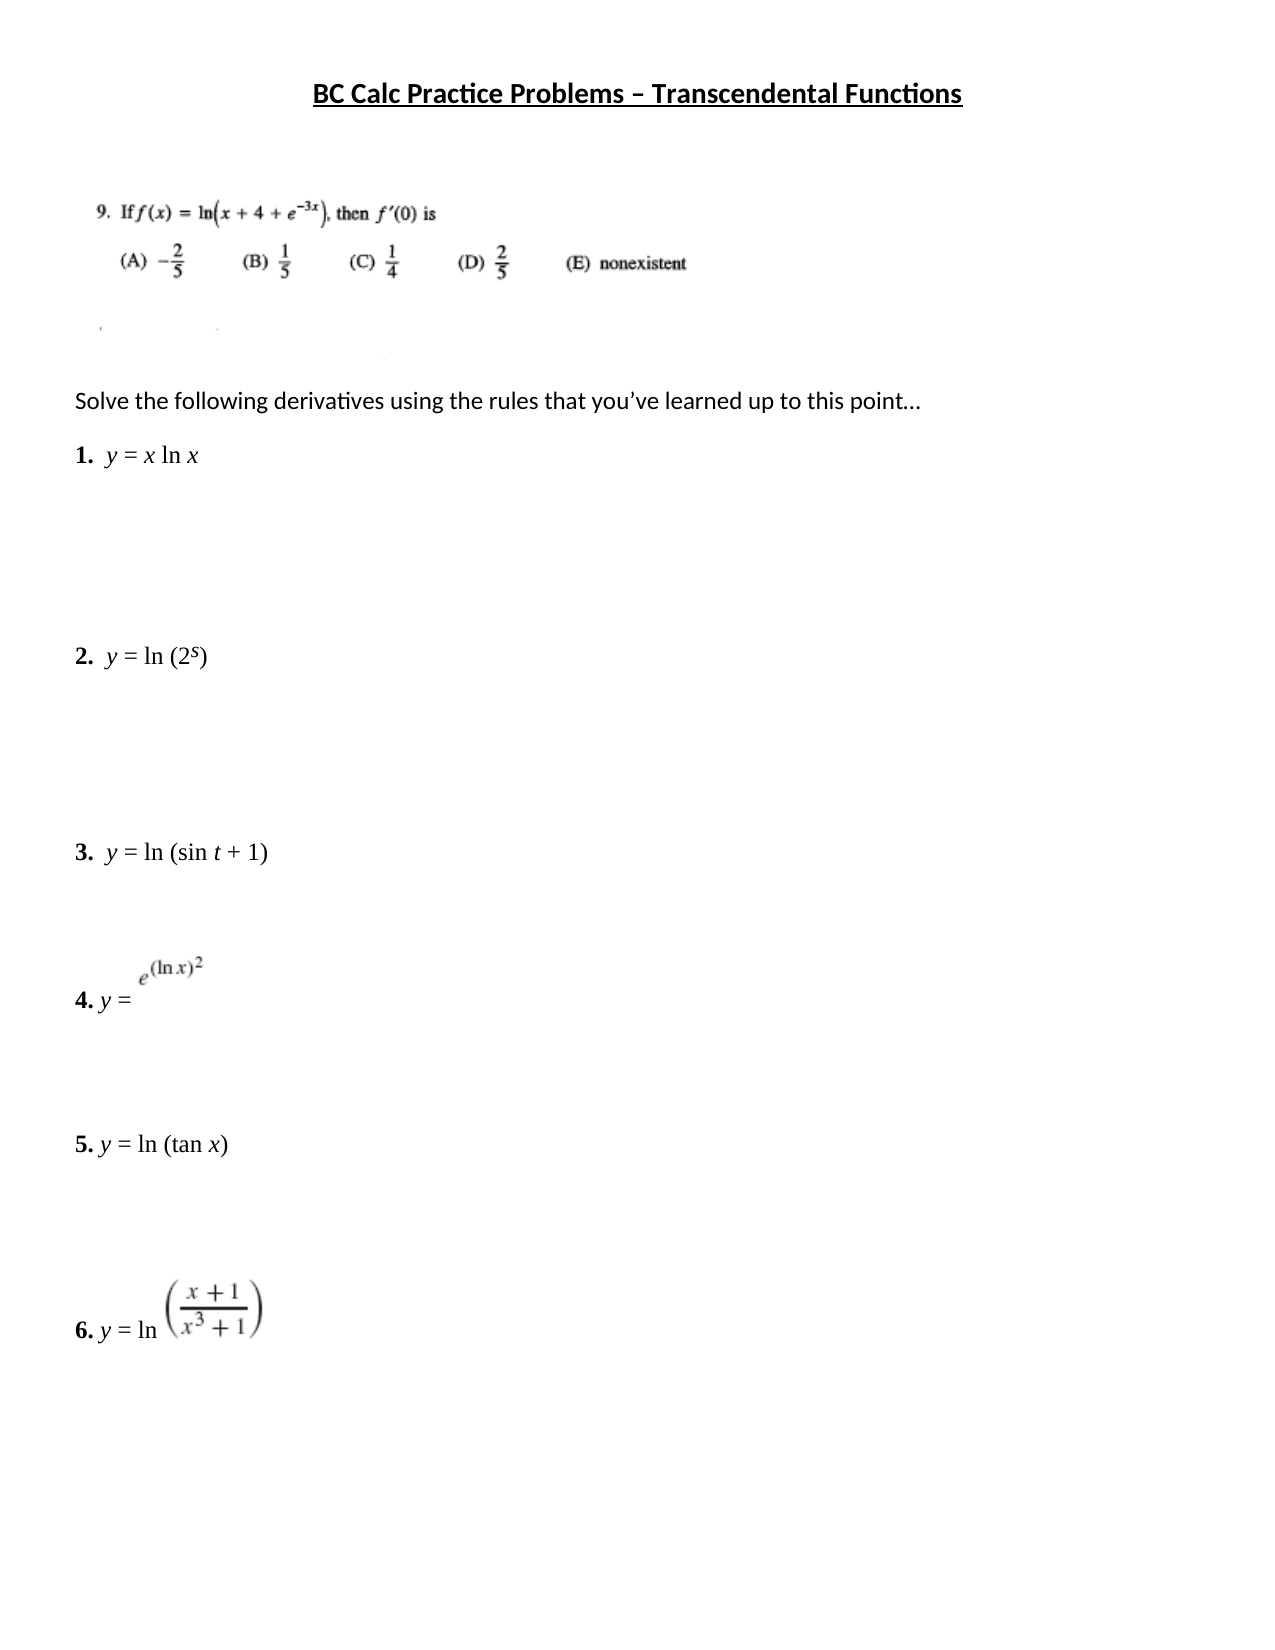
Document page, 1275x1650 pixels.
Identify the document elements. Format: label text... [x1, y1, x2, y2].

text 6. y = ln [75, 1273, 1200, 1344]
text 1. y = x ln x [75, 441, 1200, 469]
picture [137, 952, 207, 1009]
picture [163, 1272, 267, 1339]
text BC Calc Practice Problems – Transcendental Functions [75, 75, 1200, 111]
text 3. y = ln (sin t + 1) [75, 837, 1200, 866]
text Solve the following derivatives using the rules that you’ve learned up to this point… [75, 385, 1200, 415]
text 5. y = ln (tan x) [75, 1129, 1200, 1158]
text 2. y = ln (2s) [75, 637, 1200, 670]
text 4. y = [75, 952, 1200, 1014]
